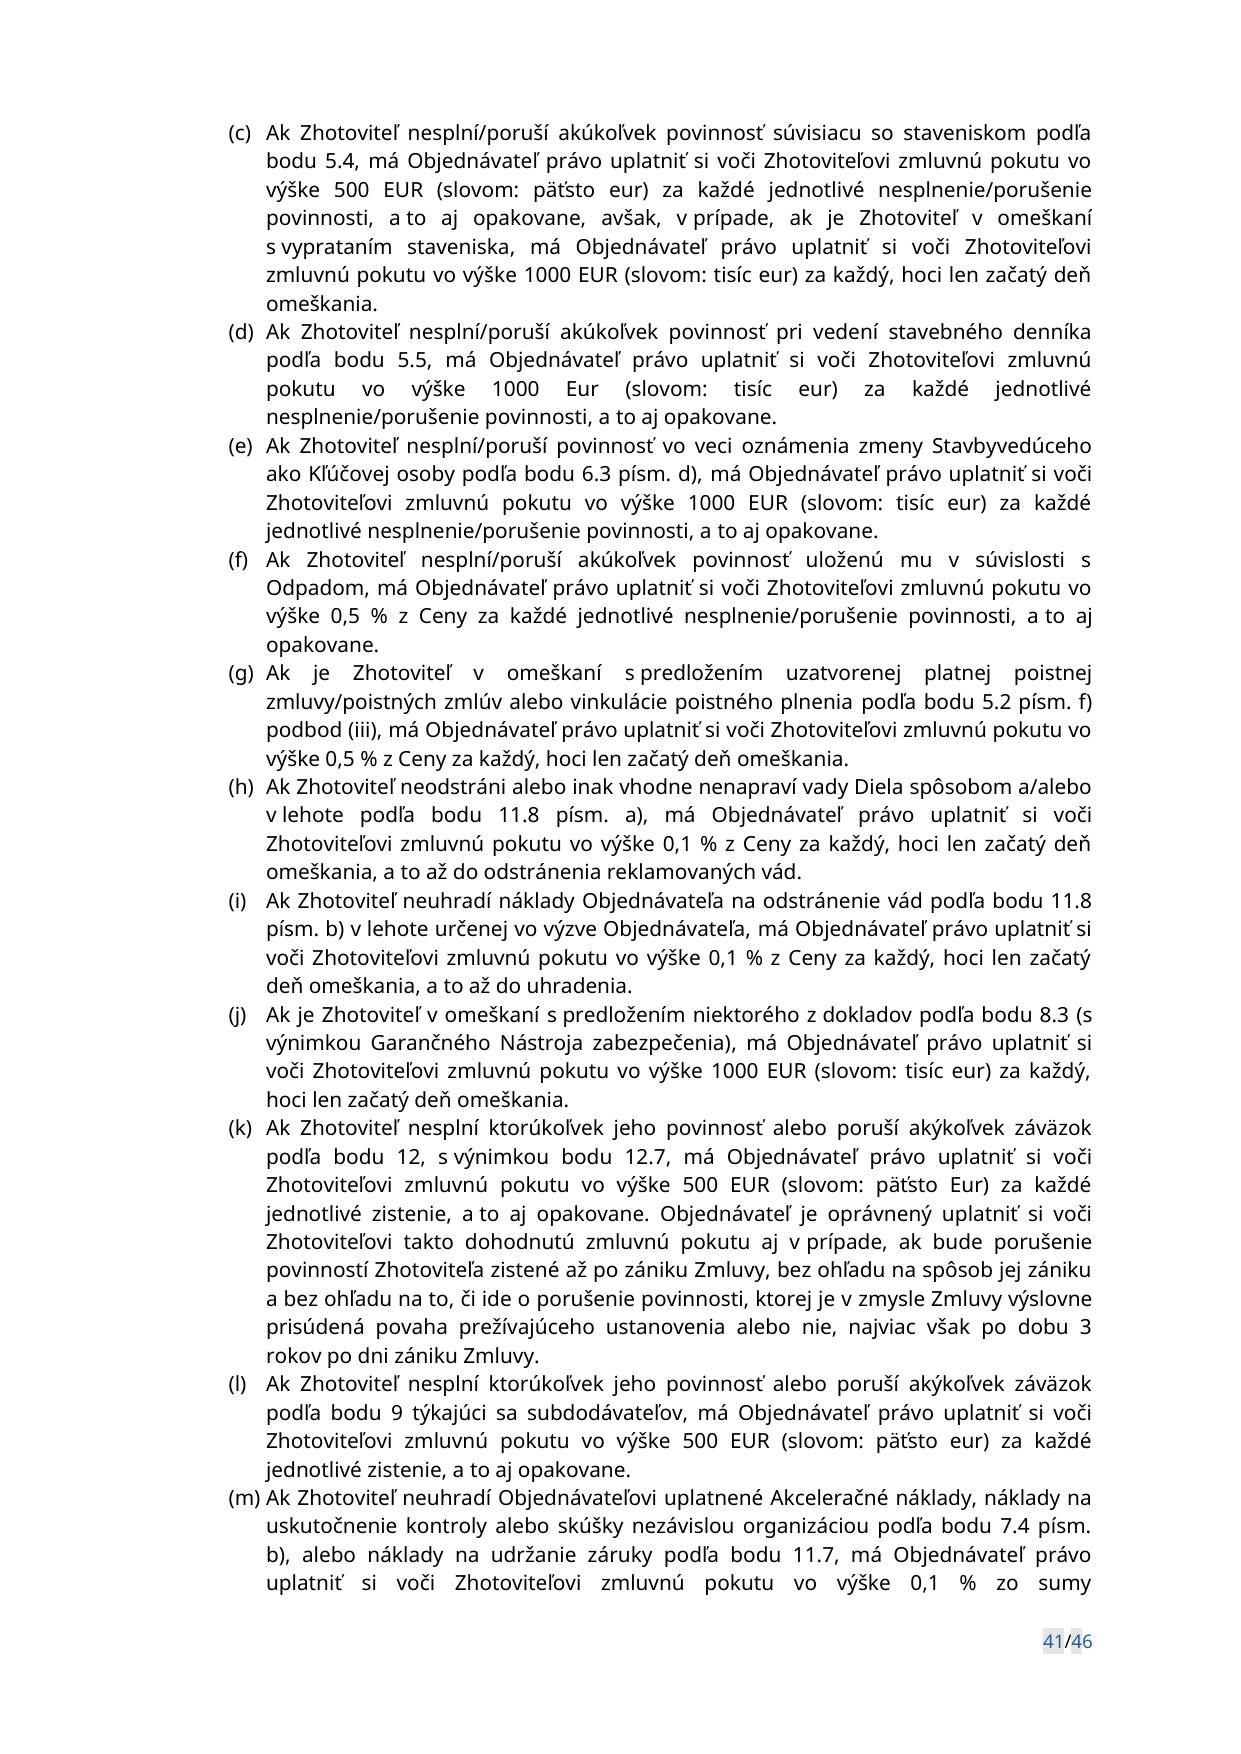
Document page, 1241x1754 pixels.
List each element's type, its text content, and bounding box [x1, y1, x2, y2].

list Ak Zhotoviteľ nesplní/poruší akúkoľvek povinnosť súvisiacu so staveniskom podľa bodu 5.4, má Objednávateľ právo uplatniť si voči Zhotoviteľovi zmluvnú pokutu vo výške 500 EUR (slovom: päťsto eur) za každé jednotlivé nesplnenie/porušenie povinnosti, a to aj opakovane, avšak, v prípade, ak je Zhotoviteľ v omeškaní s vyprataním staveniska, má Objednávateľ právo uplatniť si voči Zhotoviteľovi zmluvnú pokutu vo výške 1000 EUR (slovom: tisíc eur) za každý, hoci len začatý deň omeškania. [228, 118, 1093, 317]
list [228, 1483, 1093, 1597]
list Ak Zhotoviteľ nesplní ktorúkoľvek jeho povinnosť alebo poruší akýkoľvek záväzok podľa bodu 9 týkajúci sa subdodávateľov, má Objednávateľ právo uplatniť si voči Zhotoviteľovi zmluvnú pokutu vo výške 500 EUR (slovom: päťsto eur) za každé jednotlivé zistenie, a to aj opakovane. [228, 1369, 1093, 1483]
list Ak Zhotoviteľ neodstráni alebo inak vhodne nenapraví vady Diela spôsobom a/alebo v lehote podľa bodu 11.8 písm. a), má Objednávateľ právo uplatniť si voči Zhotoviteľovi zmluvnú pokutu vo výške 0,1 % z Ceny za každý, hoci len začatý deň omeškania, a to až do odstránenia reklamovaných vád. [228, 772, 1093, 886]
list Ak Zhotoviteľ neuhradí náklady Objednávateľa na odstránenie vád podľa bodu 11.8 písm. b) v lehote určenej vo výzve Objednávateľa, má Objednávateľ právo uplatniť si voči Zhotoviteľovi zmluvnú pokutu vo výške 0,1 % z Ceny za každý, hoci len začatý deň omeškania, a to až do uhradenia. [228, 886, 1093, 1000]
list Ak Zhotoviteľ nesplní/poruší povinnosť vo veci oznámenia zmeny Stavbyvedúceho ako Kľúčovej osoby podľa bodu 6.3 písm. d), má Objednávateľ právo uplatniť si voči Zhotoviteľovi zmluvnú pokutu vo výške 1000 EUR (slovom: tisíc eur) za každé jednotlivé nesplnenie/porušenie povinnosti, a to aj opakovane. [228, 431, 1093, 545]
list Ak Zhotoviteľ nesplní ktorúkoľvek jeho povinnosť alebo poruší akýkoľvek záväzok podľa bodu 12, s výnimkou bodu 12.7, má Objednávateľ právo uplatniť si voči Zhotoviteľovi zmluvnú pokutu vo výške 500 EUR (slovom: päťsto Eur) za každé jednotlivé zistenie, a to aj opakovane. Objednávateľ je oprávnený uplatniť si voči Zhotoviteľovi takto dohodnutú zmluvnú pokutu aj v prípade, ak bude porušenie povinností Zhotoviteľa zistené až po zániku Zmluvy, bez ohľadu na spôsob jej zániku a bez ohľadu na to, či ide o porušenie povinnosti, ktorej je v zmysle Zmluvy výslovne prisúdená povaha prežívajúceho ustanovenia alebo nie, najviac však po dobu 3 rokov po dni zániku Zmluvy. [228, 1113, 1093, 1369]
list Ak je Zhotoviteľ v omeškaní s predložením uzatvorenej platnej poistnej zmluvy/poistných zmlúv alebo vinkulácie poistného plnenia podľa bodu 5.2 písm. f) podbod (iii), má Objednávateľ právo uplatniť si voči Zhotoviteľovi zmluvnú pokutu vo výške 0,5 % z Ceny za každý, hoci len začatý deň omeškania. [228, 658, 1093, 772]
list Ak je Zhotoviteľ v omeškaní s predložením niektorého z dokladov podľa bodu 8.3 (s výnimkou Garančného Nástroja zabezpečenia), má Objednávateľ právo uplatniť si voči Zhotoviteľovi zmluvnú pokutu vo výške 1000 EUR (slovom: tisíc eur) za každý, hoci len začatý deň omeškania. [228, 1000, 1093, 1113]
list Ak Zhotoviteľ nesplní/poruší akúkoľvek povinnosť pri vedení stavebného denníka podľa bodu 5.5, má Objednávateľ právo uplatniť si voči Zhotoviteľovi zmluvnú pokutu vo výške 1000 Eur (slovom: tisíc eur) za každé jednotlivé nesplnenie/porušenie povinnosti, a to aj opakovane. [228, 317, 1093, 431]
list Ak Zhotoviteľ nesplní/poruší akúkoľvek povinnosť uloženú mu v súvislosti s Odpadom, má Objednávateľ právo uplatniť si voči Zhotoviteľovi zmluvnú pokutu vo výške 0,5 % z Ceny za každé jednotlivé nesplnenie/porušenie povinnosti, a to aj opakovane. [228, 545, 1093, 658]
